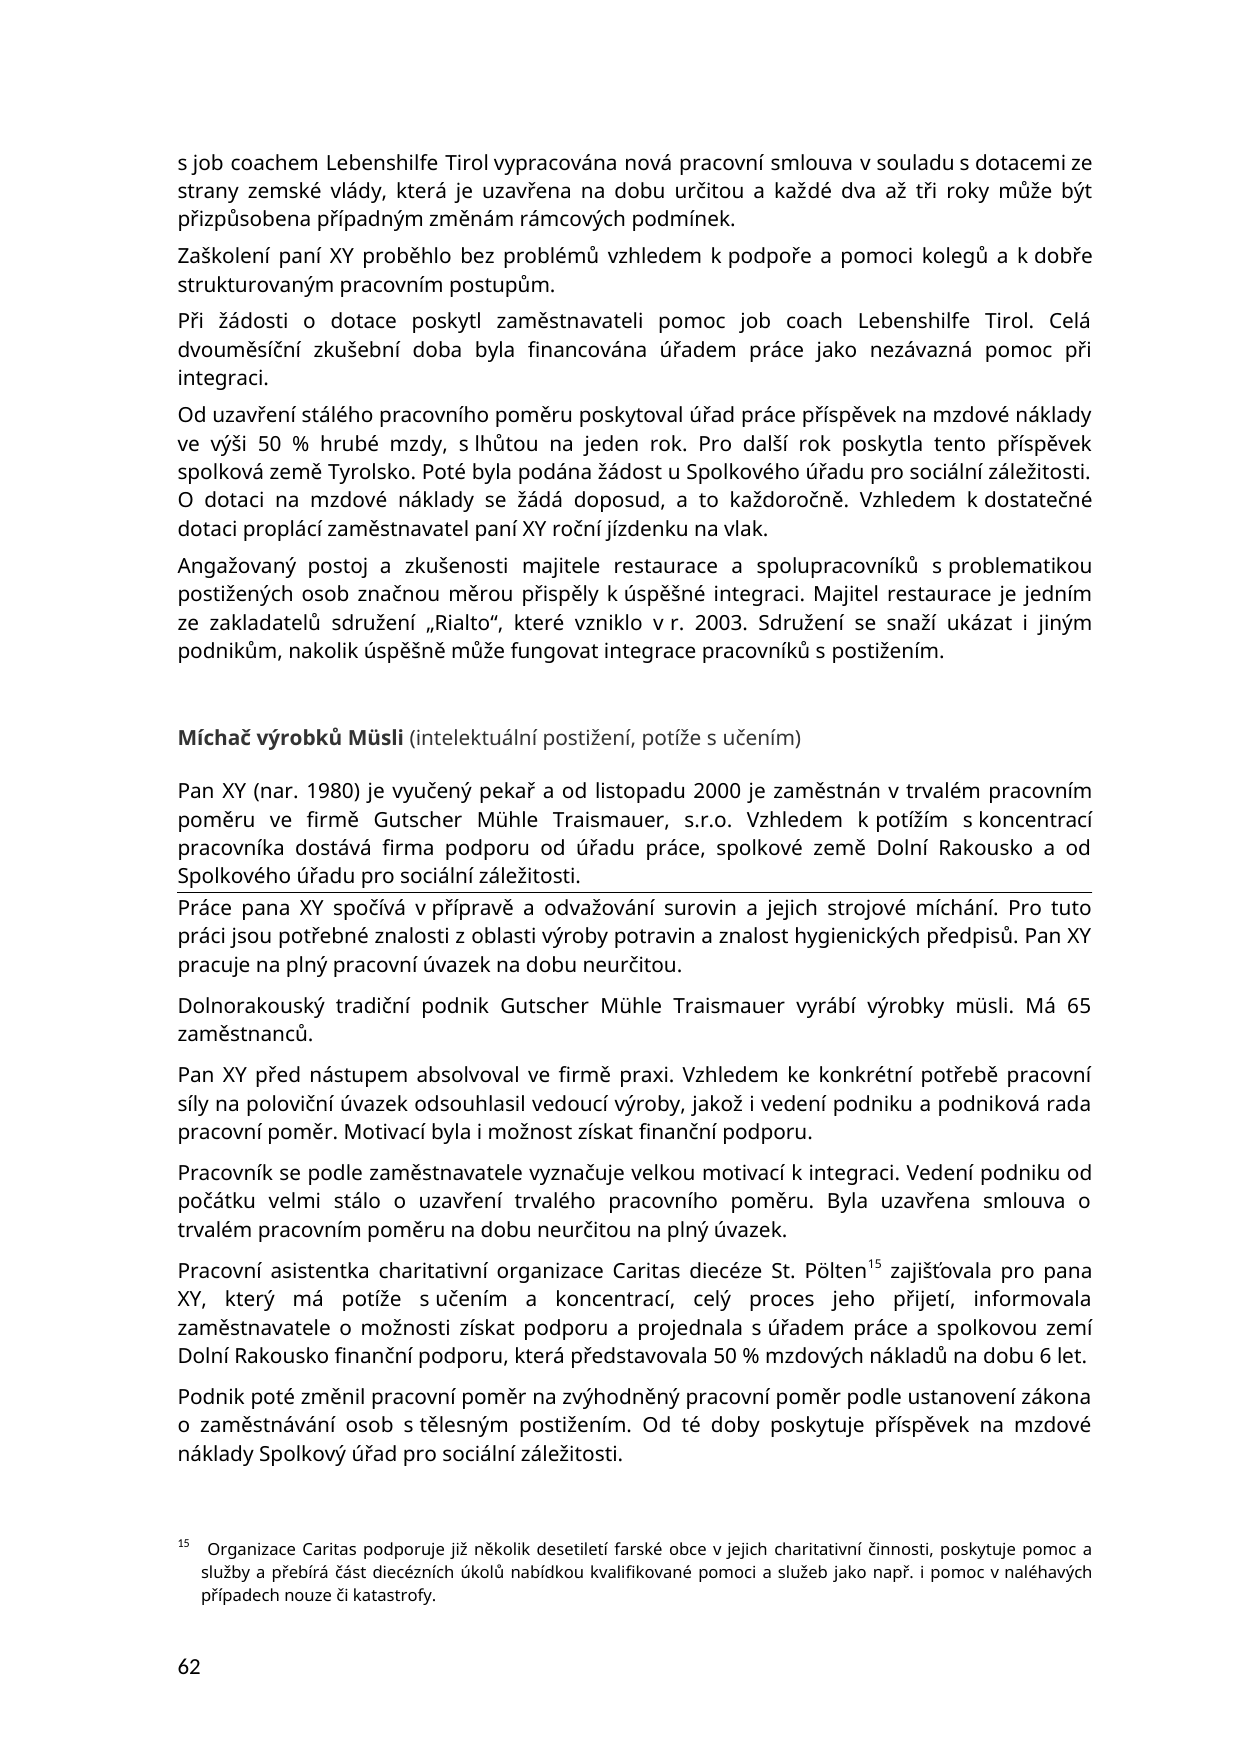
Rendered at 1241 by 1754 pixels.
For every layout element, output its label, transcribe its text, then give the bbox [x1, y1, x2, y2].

text Pracovník se podle zaměstnavatele vyznačuje velkou motivací k integraci. Vedení podniku od počátku velmi stálo o uzavření trvalého pracovního poměru. Byla uzavřena smlouva o trvalém pracovním poměru na dobu neurčitou na plný úvazek. [177, 1158, 1092, 1243]
text Pracovní asistentka charitativní organizace Caritas diecéze St. Pölten zajišťovala pro pana XY, který má potíže s učením a koncentrací, celý proces jeho přijetí, informovala zaměstnavatele o možnosti získat podporu a projednala s úřadem práce a spolkovou zemí Dolní Rakousko finanční podporu, která představovala 50 % mzdových nákladů na dobu 6 let. [177, 1256, 1092, 1370]
text Míchač výrobků Müsli (intelektuální postižení, potíže s učením) [177, 723, 1092, 751]
text Od uzavření stálého pracovního poměru poskytoval úřad práce příspěvek na mzdové náklady ve výši 50 % hrubé mzdy, s lhůtou na jeden rok. Pro další rok poskytla tento příspěvek spolková země Tyrolsko. Poté byla podána žádost u Spolkového úřadu pro sociální záležitosti. O dotaci na mzdové náklady se žádá doposud, a to každoročně. Vzhledem k dostatečné dotaci proplácí zaměstnavatel paní XY roční jízdenku na vlak. [177, 400, 1092, 542]
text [177, 148, 1092, 233]
text Pan XY před nástupem absolvoval ve firmě praxi. Vzhledem ke konkrétní potřebě pracovní síly na poloviční úvazek odsouhlasil vedoucí výroby, jakož i vedení podniku a podniková rada pracovní poměr. Motivací byla i možnost získat finanční podporu. [177, 1060, 1092, 1146]
text Angažovaný postoj a zkušenosti majitele restaurace a spolupracovníků s problematikou postižených osob značnou měrou přispěly k úspěšné integraci. Majitel restaurace je jedním ze zakladatelů sdružení „Rialto“, které vzniklo v r. 2003. Sdružení se snaží ukázat i jiným podnikům, nakolik úspěšně může fungovat integrace pracovníků s postižením. [177, 551, 1092, 664]
text Zaškolení paní XY proběhlo bez problémů vzhledem k podpoře a pomoci kolegů a k dobře strukturovaným pracovním postupům. [177, 241, 1092, 298]
text Pan XY (nar. 1980) je vyučený pekař a od listopadu 2000 je zaměstnán v trvalém pracovním poměru ve firmě Gutscher Mühle Traismauer, s.r.o. Vzhledem k potížím s koncentrací pracovníka dostává firma podporu od úřadu práce, spolkové země Dolní Rakousko a od Spolkového úřadu pro sociální záležitosti. [177, 776, 1092, 892]
text Při žádosti o dotace poskytl zaměstnavateli pomoc job coach Lebenshilfe Tirol. Celá dvouměsíční zkušební doba byla financována úřadem práce jako nezávazná pomoc při integraci. [177, 307, 1092, 392]
text Dolnorakouský tradiční podnik Gutscher Mühle Traismauer vyrábí výrobky müsli. Má 65 zaměstnanců. [177, 991, 1092, 1048]
text Podnik poté změnil pracovní poměr na zvýhodněný pracovní poměr podle ustanovení zákona o zaměstnávání osob s tělesným postižením. Od té doby poskytuje příspěvek na mzdové náklady Spolkový úřad pro sociální záležitosti. [177, 1382, 1092, 1467]
text Práce pana XY spočívá v přípravě a odvažování surovin a jejich strojové míchání. Pro tuto práci jsou potřebné znalosti z oblasti výroby potravin a znalost hygienických předpisů. Pan XY pracuje na plný pracovní úvazek na dobu neurčitou. [177, 893, 1092, 978]
